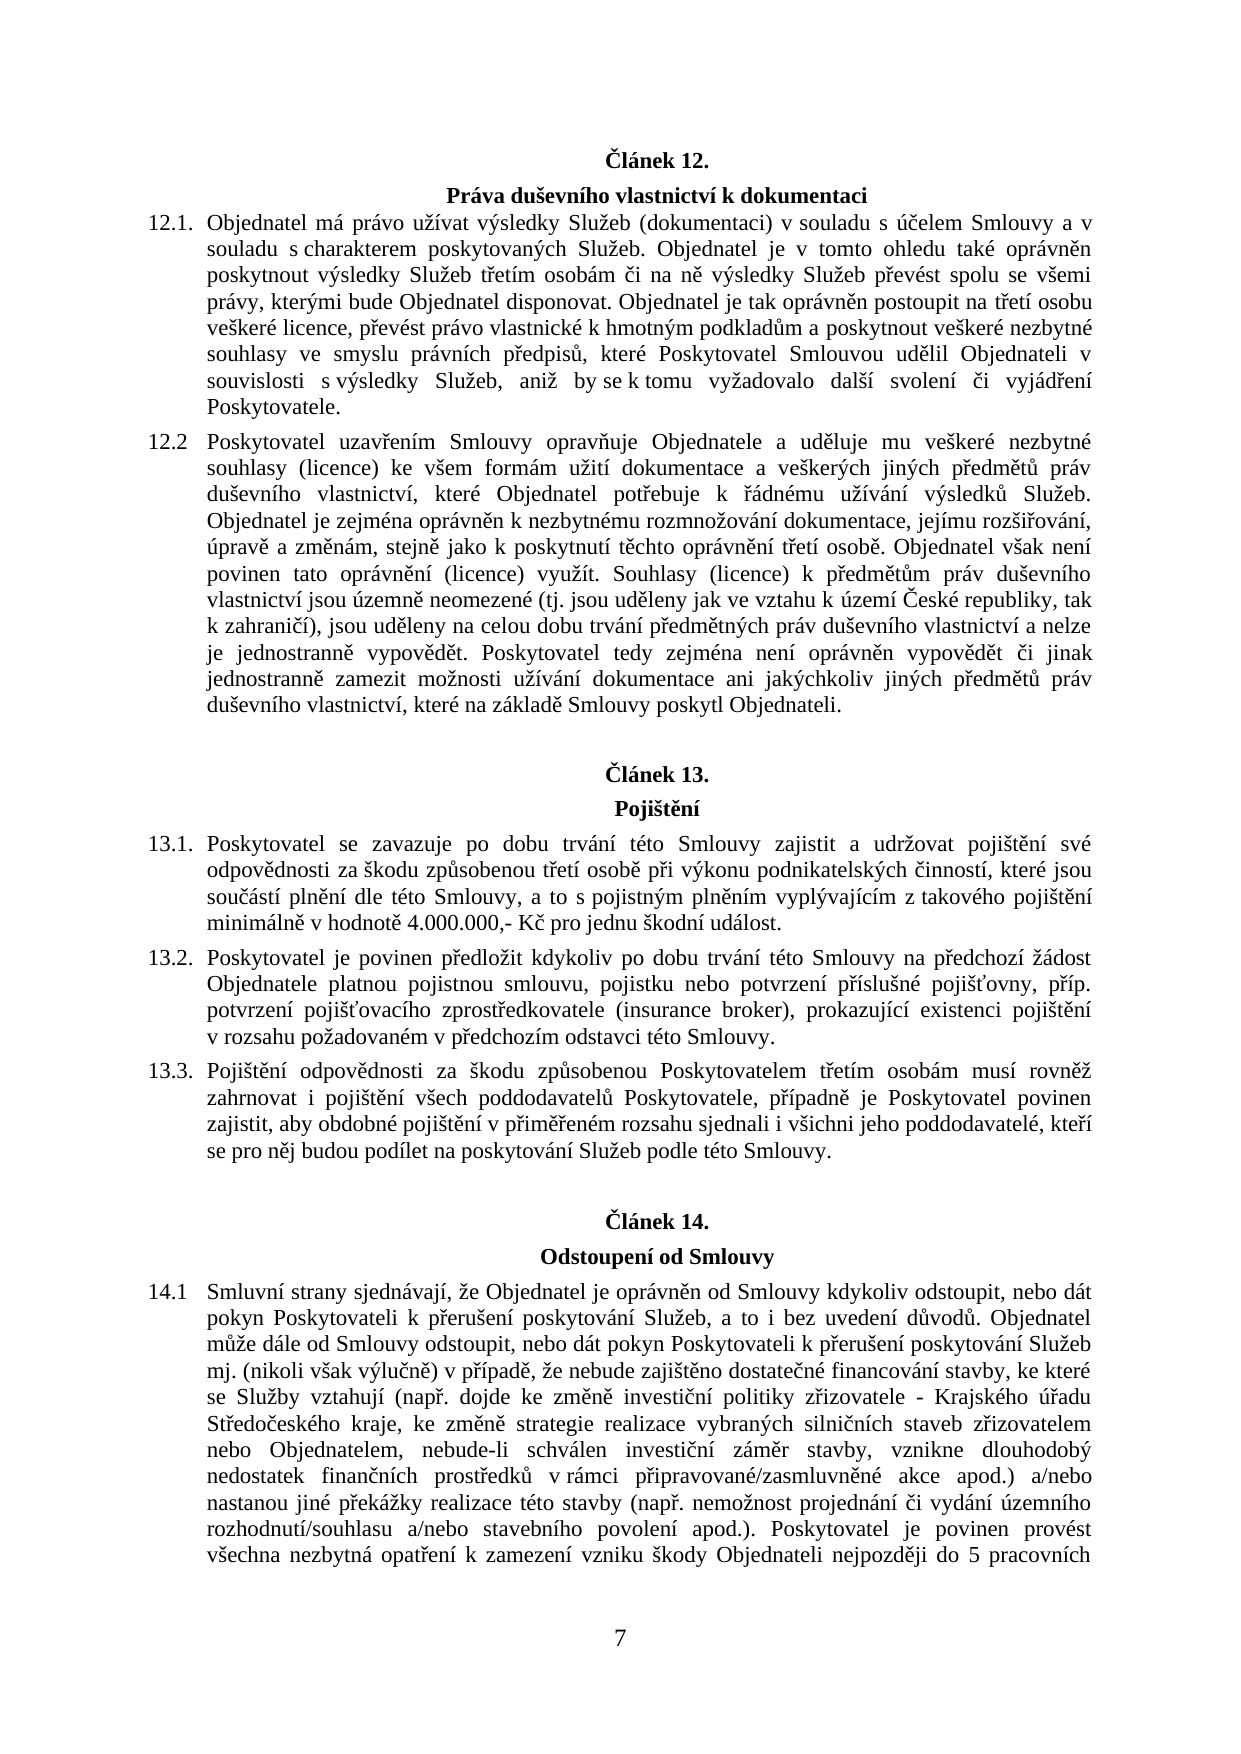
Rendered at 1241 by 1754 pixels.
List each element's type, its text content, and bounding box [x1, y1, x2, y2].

list Objednatel má právo užívat výsledky Služeb (dokumentaci) v souladu s účelem Smlouvy a v souladu s charakterem poskytovaných Služeb. Objednatel je v tomto ohledu také oprávněn poskytnout výsledky Služeb třetím osobám či na ně výsledky Služeb převést spolu se všemi právy, kterými bude Objednatel disponovat. Objednatel je tak oprávněn postoupit na třetí osobu veškeré licence, převést právo vlastnické k hmotným podkladům a poskytnout veškeré nezbytné souhlasy ve smyslu právních předpisů, které Poskytovatel Smlouvou udělil Objednateli v souvislosti s výsledky Služeb, aniž by se k tomu vyžadovalo další svolení či vyjádření Poskytovatele. [148, 209, 1093, 419]
text Práva duševního vlastnictví k dokumentaci [221, 182, 1093, 209]
list Poskytovatel se zavazuje po dobu trvání této Smlouvy zajistit a udržovat pojištění své odpovědnosti za škodu způsobenou třetí osobě při výkonu podnikatelských činností, které jsou součástí plnění dle této Smlouvy, a to s pojistným plněním vyplývajícím z takového pojištění minimálně v hodnotě 4.000.000,- Kč pro jednu škodní událost. [148, 830, 1093, 936]
text Pojištění [221, 795, 1093, 822]
text Odstoupení od Smlouvy [221, 1243, 1093, 1269]
list Poskytovatel je povinen předložit kdykoliv po dobu trvání této Smlouvy na předchozí žádost Objednatele platnou pojistnou smlouvu, pojistku nebo potvrzení příslušné pojišťovny, příp. potvrzení pojišťovacího zprostředkovatele (insurance broker), prokazující existenci pojištění v rozsahu požadovaném v předchozím odstavci této Smlouvy. [148, 944, 1093, 1049]
text 12.2 Poskytovatel uzavřením Smlouvy opravňuje Objednatele a uděluje mu veškeré nezbytné souhlasy (licence) ke všem formám užití dokumentace a veškerých jiných předmětů práv duševního vlastnictví, které Objednatel potřebuje k řádnému užívání výsledků Služeb. Objednatel je zejména oprávněn k nezbytnému rozmnožování dokumentace, jejímu rozšiřování, úpravě a změnám, stejně jako k poskytnutí těchto oprávnění třetí osobě. Objednatel však není povinen tato oprávnění (licence) využít. Souhlasy (licence) k předmětům práv duševního vlastnictví jsou územně neomezené (tj. jsou uděleny jak ve vztahu k území České republiky, tak k zahraničí), jsou uděleny na celou dobu trvání předmětných práv duševního vlastnictví a nelze je jednostranně vypovědět. Poskytovatel tedy zejména není oprávněn vypovědět či jinak jednostranně zamezit možnosti užívání dokumentace ani jakýchkoliv jiných předmětů práv duševního vlastnictví, které na základě Smlouvy poskytl Objednateli. [148, 428, 1093, 718]
list Pojištění odpovědnosti za škodu způsobenou Poskytovatelem třetím osobám musí rovněž zahrnovat i pojištění všech poddodavatelů Poskytovatele, případně je Poskytovatel povinen zajistit, aby obdobné pojištění v přiměřeném rozsahu sjednali i všichni jeho poddodavatelé, kteří se pro něj budou podílet na poskytování Služeb podle této Smlouvy. [148, 1058, 1093, 1163]
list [148, 1278, 1093, 1568]
